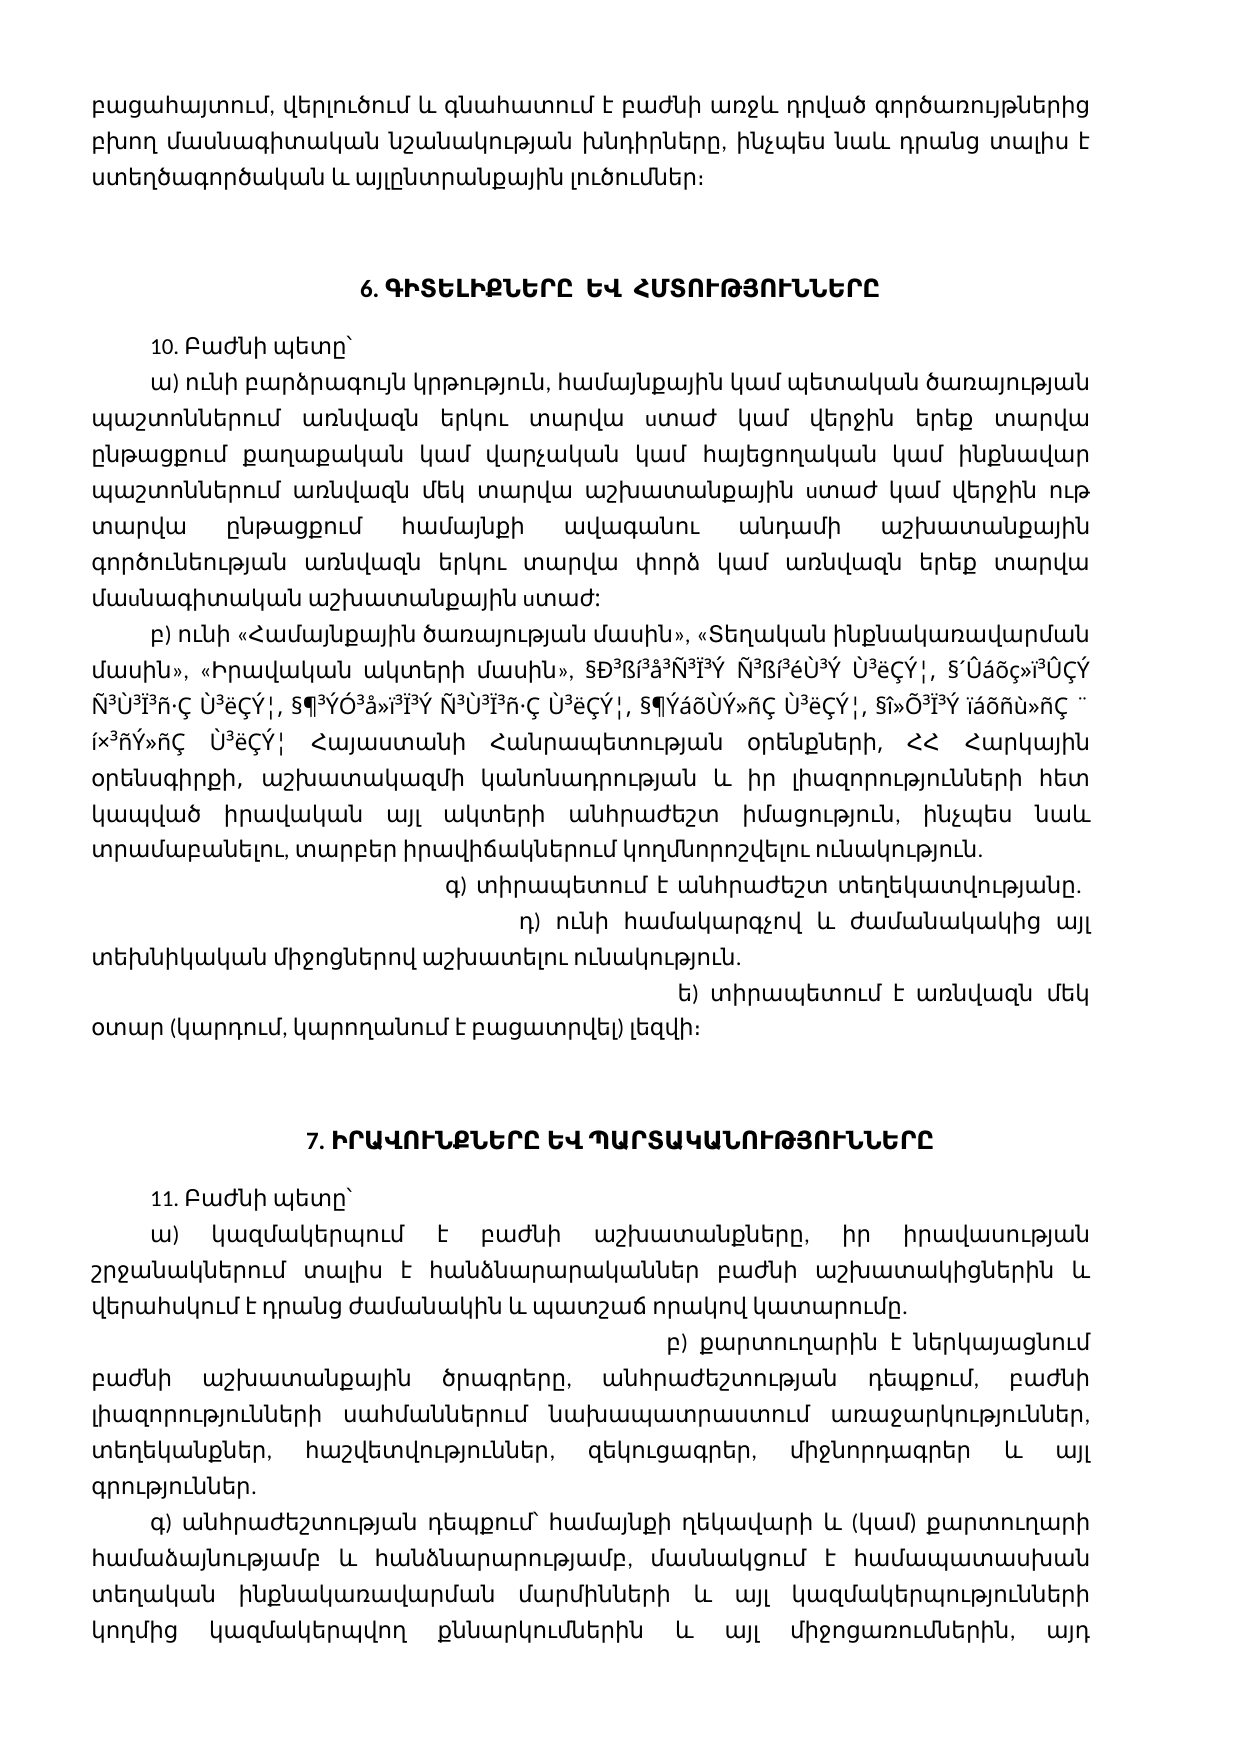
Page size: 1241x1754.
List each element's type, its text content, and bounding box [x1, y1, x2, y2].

text 10. Բաժնի պետը՝ ա) ունի բարձրագույն կրթություն, համայնքային կամ պետական ծառայության պաշտոններում առնվազն երկու տարվա uտաժ կամ վերջին երեք տարվա ընթացքում քաղաքական կամ վարչական կամ հայեցողական կամ ինքնավար պաշտոններում առնվազն մեկ տարվա աշխատանքային uտաժ կամ վերջին ութ տարվա ընթացքում համայնքի ավագանու անդամի աշխատանքային գործունեության առնվազն երկու տարվա փորձ կամ առնվազն երեք տարվա մաuնագիտական աշխատանքային uտաժ: բ) ունի «Համայնքային ծառայության մասին», «Տեղական ինքնակառավարման մասին», «Իրավական ակտերի մասին», §Ð³ßí³å³Ñ³Ï³Ý Ñ³ßí³éÙ³Ý Ù³ëÇÝ¦, §´Ûáõç»ï³ÛÇÝ Ñ³Ù³Ï³ñ·Ç Ù³ëÇÝ¦, §¶³ÝÓ³å»ï³Ï³Ý Ñ³Ù³Ï³ñ·Ç Ù³ëÇÝ¦, §¶ÝáõÙÝ»ñÇ Ù³ëÇÝ¦, §î»Õ³Ï³Ý ïáõñù»ñÇ ¨ í×³ñÝ»ñÇ Ù³ëÇÝ¦ Հայաստանի Հանրապետության օրենքների, ՀՀ Հարկային օրենսգիրքի, աշխատակազմի կանոնադրության և իր լիազորությունների հետ կապված իրավական այլ ակտերի անհրաժեշտ իմացություն, ինչպես նաև տրամաբանելու, տարբեր իրավիճակներում կողմնորոշվելու ունակություն. գ) տիրապետում է անհրաժեշտ տեղեկատվությանը. դ) ունի համակարգչով և ժամանակակից այլ տեխնիկական միջոցներով աշխատելու ունակություն. ե) տիրապետում է առնվազն մեկ օտար (կարդում, կարողանում է բացատրվել) լեզվի։ [91, 330, 1090, 1041]
text 7. ԻՐԱՎՈՒՆՔՆԵՐԸ ԵՎ ՊԱՐՏԱԿԱՆՈՒԹՅՈՒՆՆԵՐԸ [91, 1122, 1090, 1156]
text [91, 1182, 1090, 1645]
text 6. ԳԻՏԵԼԻՔՆԵՐԸ ԵՎ ՀՄՏՈՒԹՅՈՒՆՆԵՐԸ [91, 270, 1090, 304]
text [91, 89, 1090, 192]
